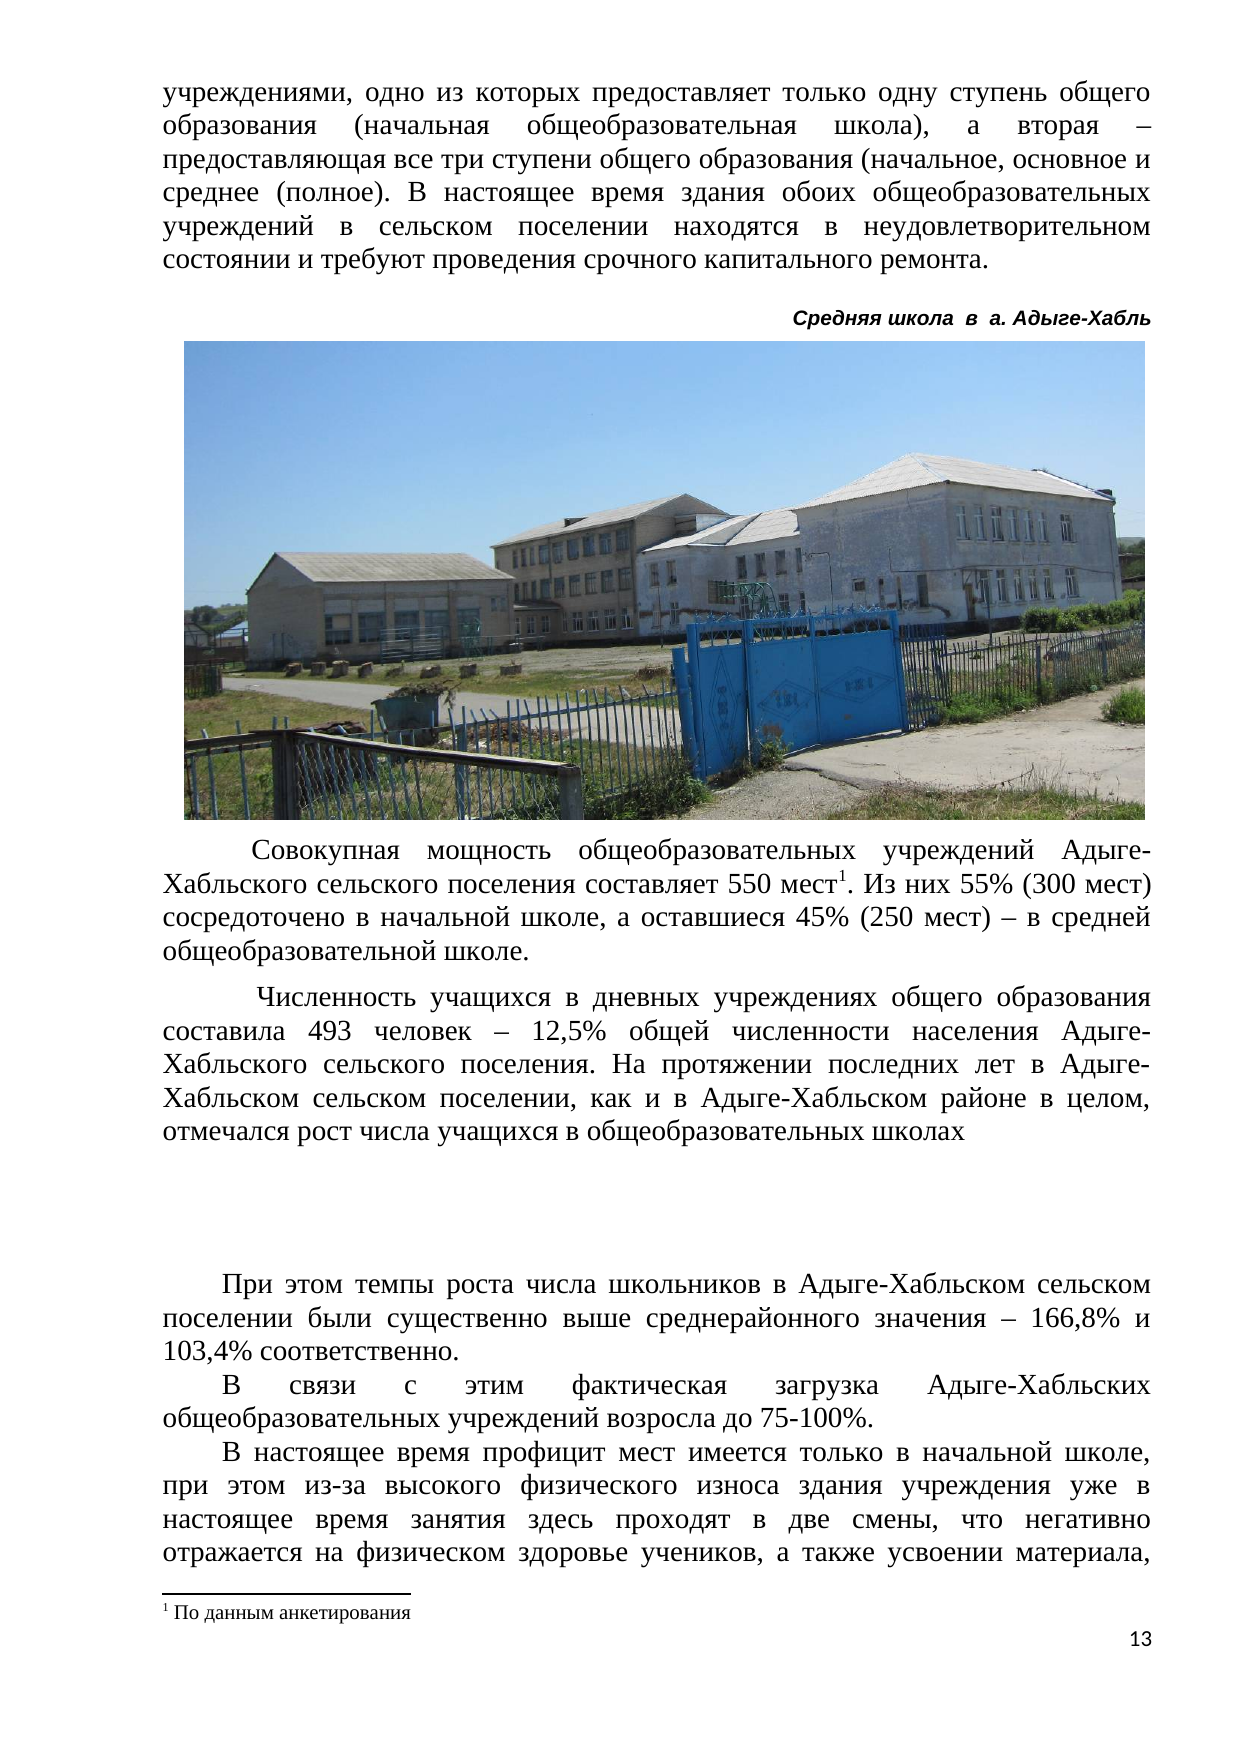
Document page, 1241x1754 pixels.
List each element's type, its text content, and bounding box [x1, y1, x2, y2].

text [162, 1434, 1152, 1568]
picture [184, 341, 1145, 820]
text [162, 74, 1152, 275]
text Численность учащихся в дневных учреждениях общего образования составила 493 человек – 12,5% общей численности населения Адыге-Хабльского сельского поселения. На протяжении последних лет в Адыге-Хабльском сельском поселении, как и в Адыге-Хабльском районе в целом, отмечался рост числа учащихся в общеобразовательных школах [162, 979, 1152, 1147]
text При этом темпы роста числа школьников в Адыге-Хабльском сельском поселении были существенно выше среднерайонного значения – 166,8% и 103,4% соответственно. [162, 1266, 1152, 1367]
text Средняя школа в а. Адыге-Хабль [162, 305, 1152, 329]
text В связи с этим фактическая загрузка Адыге-Хабльских общеобразовательных учреждений возросла до 75-100%. [162, 1367, 1152, 1434]
text Совокупная мощность общеобразовательных учреждений Адыге-Хабльского сельского поселения составляет 550 мест. Из них 55% (300 мест) сосредоточено в начальной школе, а оставшиеся 45% (250 мест) – в средней общеобразовательной школе. [162, 832, 1152, 967]
